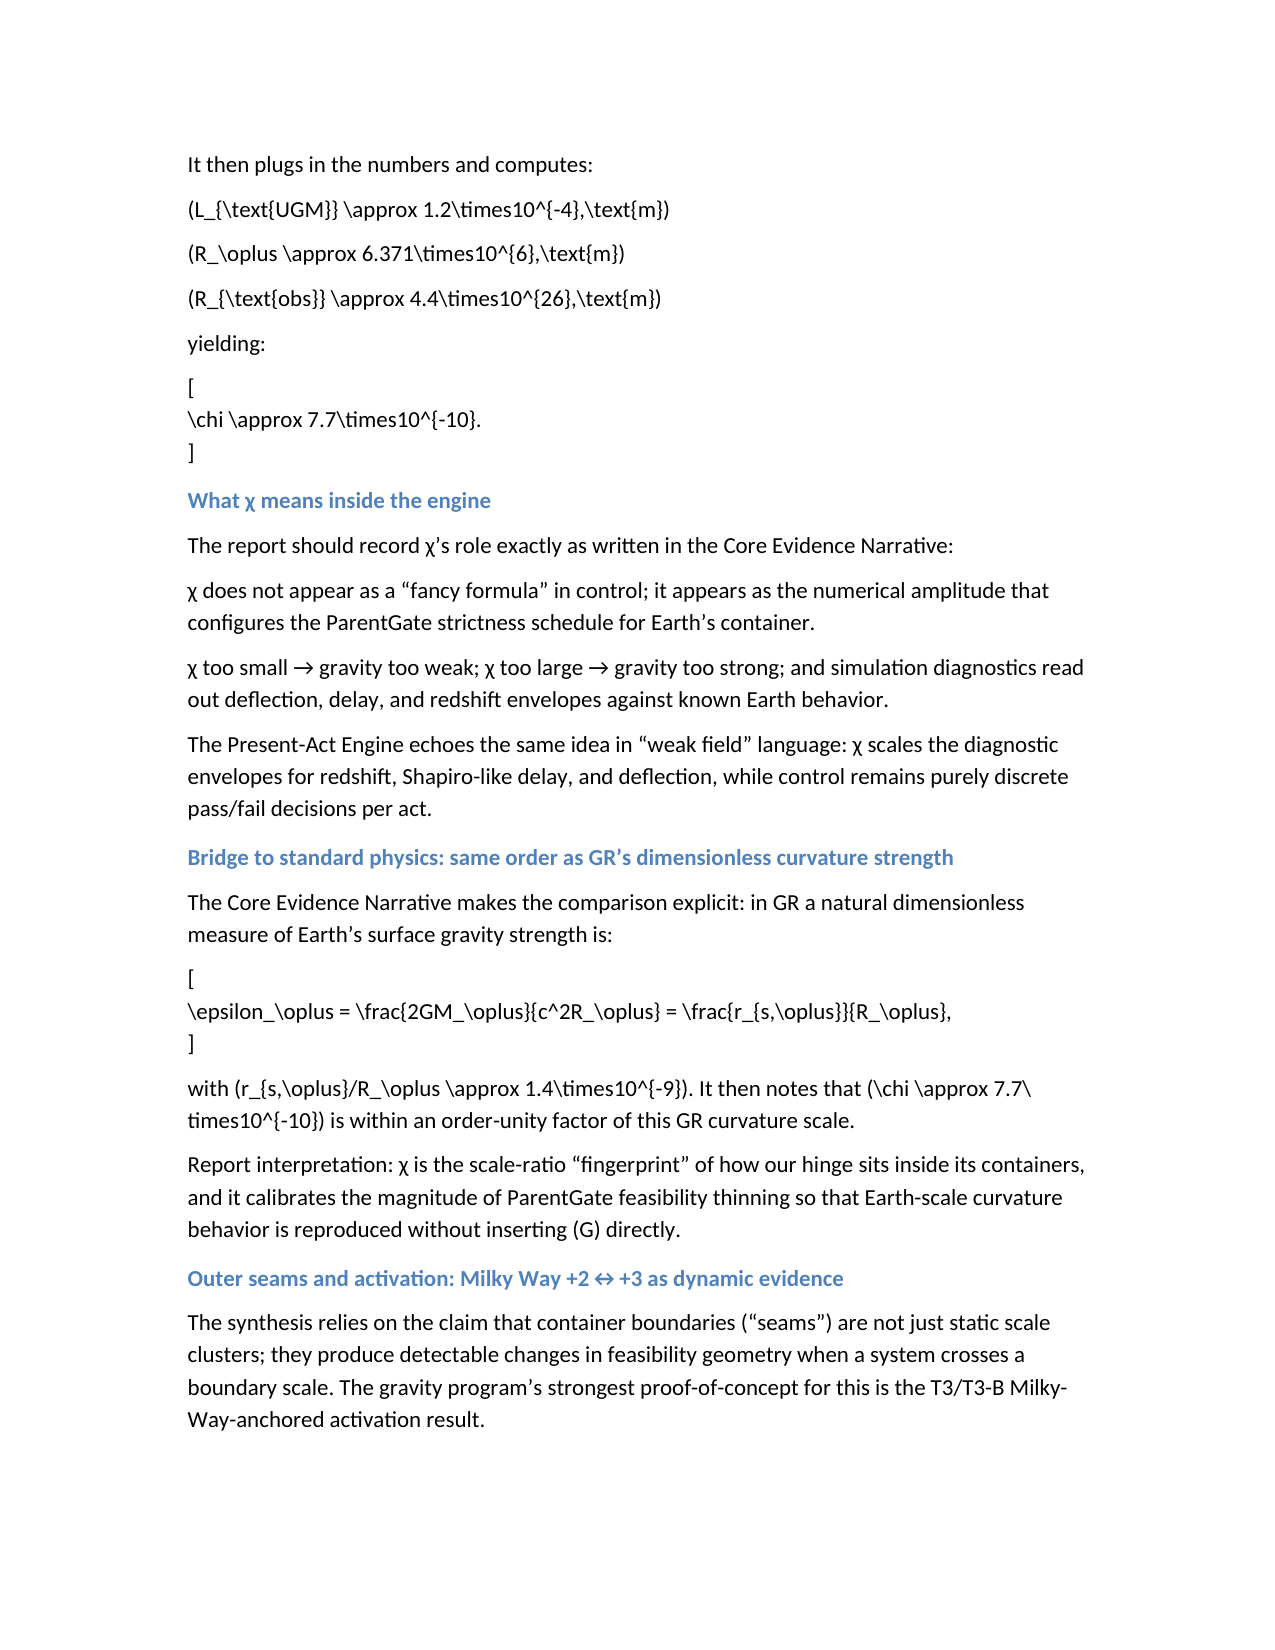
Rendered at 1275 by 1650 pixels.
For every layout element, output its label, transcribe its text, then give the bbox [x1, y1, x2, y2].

text yielding: [187, 329, 1087, 357]
text [ \chi \approx 7.7\times10^{-10}. ] [187, 373, 1087, 466]
text The Present-Act Engine echoes the same idea in “weak field” language: χ scales the diagnostic envelopes for redshift, Shapiro-like delay, and deflection, while control remains purely discrete pass/fail decisions per act. [187, 730, 1087, 822]
text Report interpretation: χ is the scale-ratio “fingerprint” of how our hinge sits inside its containers, and it calibrates the magnitude of ParentGate feasibility thinning so that Earth-scale curvature behavior is reproduced without inserting (G) directly. [187, 1151, 1087, 1243]
text It then plugs in the numbers and computes: [187, 150, 1087, 178]
subtitle Bridge to standard physics: same order as GR’s dimensionless curvature strength [187, 843, 1087, 871]
text with (r_{s,\oplus}/R_\oplus \approx 1.4\times10^{-9}). It then notes that (\chi \approx 7.7\times10^{-10}) is within an order-unity factor of this GR curvature scale. [187, 1074, 1087, 1134]
text The synthesis relies on the claim that container boundaries (“seams”) are not just static scale clusters; they produce detectable changes in feasibility geometry when a system crosses a boundary scale. The gravity program’s strongest proof-of-concept for this is the T3/T3-B Milky-Way-anchored activation result. [187, 1308, 1087, 1433]
text [ \epsilon_\oplus = \frac{2GM_\oplus}{c^2R_\oplus} = \frac{r_{s,\oplus}}{R_\oplus}, ] [187, 964, 1087, 1057]
text The Core Evidence Narrative makes the comparison explicit: in GR a natural dimensionless measure of Earth’s surface gravity strength is: [187, 888, 1087, 948]
text (L_{\text{UGM}} \approx 1.2\times10^{-4},\text{m}) [187, 195, 1087, 223]
subtitle What χ means inside the engine [187, 487, 1087, 515]
text χ does not appear as a “fancy formula” in control; it appears as the numerical amplitude that configures the ParentGate strictness schedule for Earth’s container. [187, 576, 1087, 636]
text χ too small → gravity too weak; χ too large → gravity too strong; and simulation diagnostics read out deflection, delay, and redshift envelopes against known Earth behavior. [187, 653, 1087, 713]
text The report should record χ’s role exactly as written in the Core Evidence Narrative: [187, 531, 1087, 559]
text (R_\oplus \approx 6.371\times10^{6},\text{m}) [187, 239, 1087, 267]
subtitle Outer seams and activation: Milky Way +2↔+3 as dynamic evidence [187, 1264, 1087, 1292]
text (R_{\text{obs}} \approx 4.4\times10^{26},\text{m}) [187, 284, 1087, 312]
